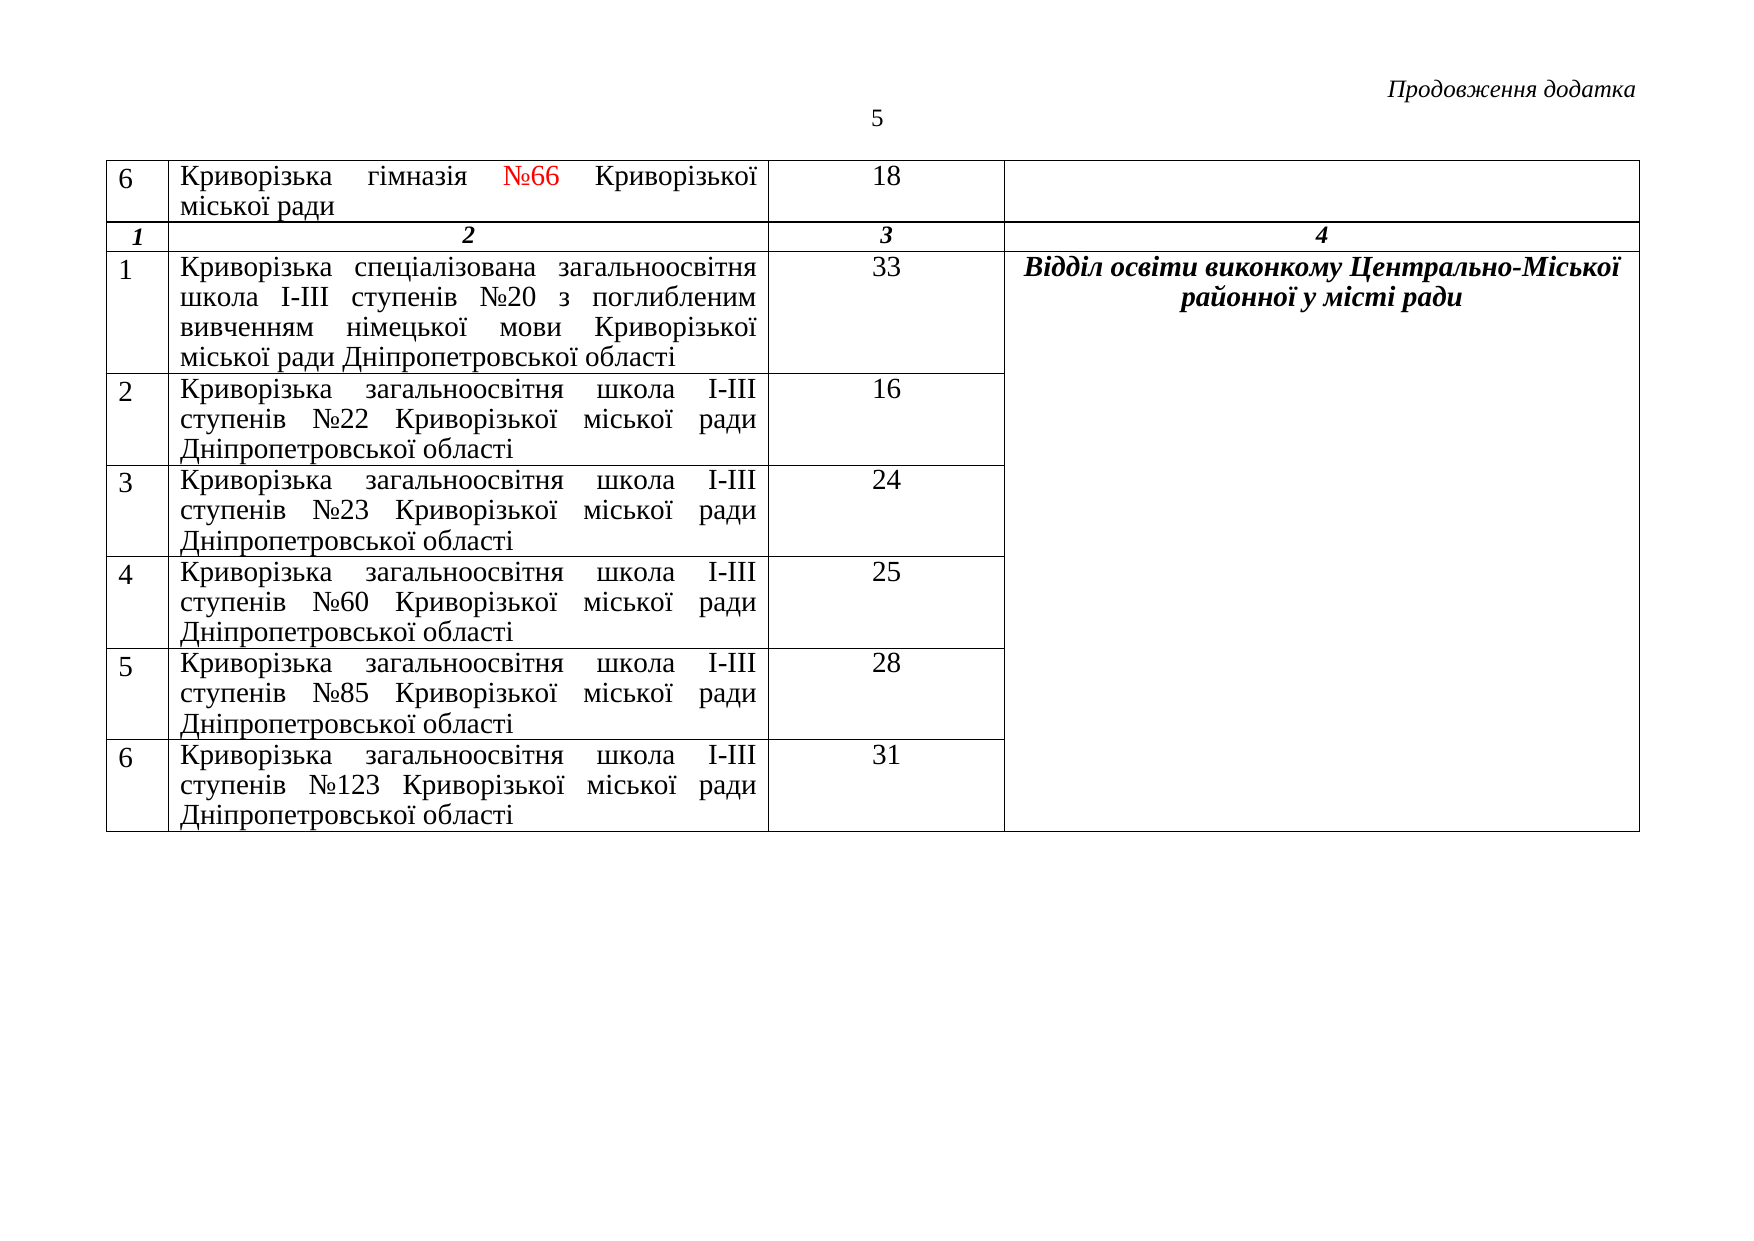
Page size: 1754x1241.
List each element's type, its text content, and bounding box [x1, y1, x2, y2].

table_cell 1 [107, 223, 168, 251]
table_cell 28 [769, 649, 1004, 739]
table_cell 24 [769, 466, 1004, 556]
table_cell 6 [107, 740, 168, 831]
table_cell Криворізька загальноосвітня школа І-ІІІ ступенів №60 Криворізької міської ради Дніпропетровської області [169, 557, 768, 648]
table_cell 3 [769, 223, 1004, 251]
table_cell 16 [769, 374, 1004, 464]
table_cell 2 [169, 223, 768, 251]
table_cell Криворізька загальноосвітня школа І-ІІІ ступенів №23 Криворізької міської ради Дніпропетровської області [169, 466, 768, 556]
table_cell 4 [1005, 223, 1639, 251]
table_cell 2 [107, 374, 168, 464]
table_cell Криворізька загальноосвітня школа І-ІІІ ступенів №123 Криворізької міської ради Дніпропетровської області [169, 740, 768, 831]
table_cell 31 [769, 740, 1004, 831]
table_cell 18 [769, 161, 1004, 221]
table_cell 5 [107, 649, 168, 739]
table_cell Криворізька загальноосвітня школа І-ІІІ ступенів №85 Криворізької міської ради Дніпропетровської області [169, 649, 768, 739]
table_cell 6 [107, 161, 168, 221]
table_cell Криворізька гімназія №66 Криворізької міської ради [169, 161, 768, 221]
table_cell Відділ освіти виконкому Центрально-Міської районної у місті ради [1005, 252, 1639, 831]
table_cell 4 [107, 557, 168, 648]
table_cell Криворізька спеціалізована загальноосвітня школа І-ІІІ ступенів №20 з поглибленим вивченням німецької мови Криворізької міської ради Дніпропетровської області [169, 252, 768, 373]
table_cell 25 [769, 557, 1004, 648]
table_cell Криворізька загальноосвітня школа І-ІІІ ступенів №22 Криворізької міської ради Дніпропетровської області [169, 374, 768, 464]
table_cell 33 [769, 252, 1004, 373]
table_cell 1 [107, 252, 168, 373]
table_cell 3 [107, 466, 168, 556]
